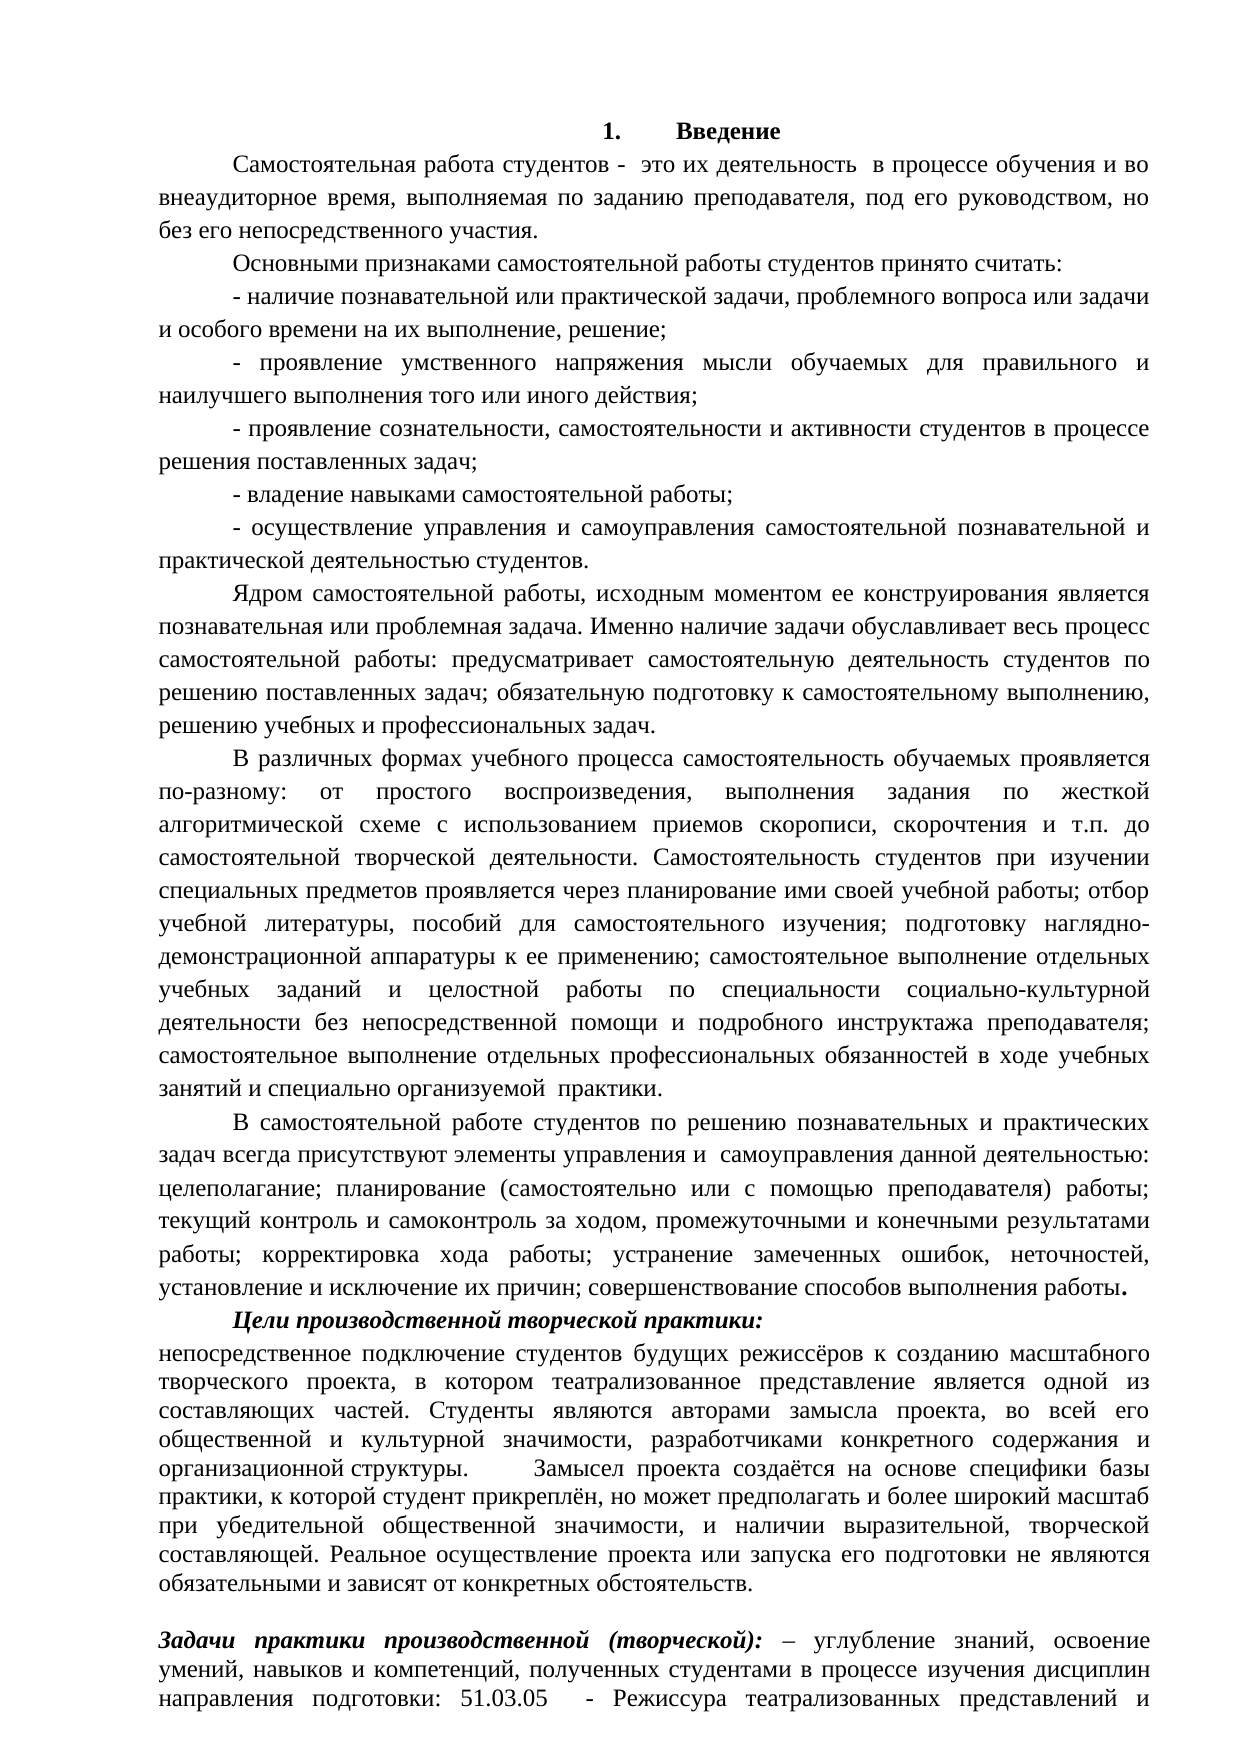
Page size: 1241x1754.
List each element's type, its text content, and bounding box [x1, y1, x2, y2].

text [158, 1625, 1151, 1711]
text Цели производственной творческой практики: [158, 1305, 1151, 1333]
text В самостоятельной работе студентов по решению познавательных и практических задач всегда присутствуют элементы управления и самоуправления данной деятельностью: целеполагание; планирование (самостоятельно или с помощью преподавателя) работы; текущий контроль и самоконтроль за ходом, промежуточными и конечными результатами работы; корректировка хода работы; устранение замеченных ошибок, неточностей, установление и исключение их причин; совершенствование способов выполнения работы. [158, 1107, 1151, 1300]
text Самостоятельная работа студентов - это их деятельность в процессе обучения и во внеаудиторное время, выполняемая по заданию преподавателя, под его руководством, но без его непосредственного участия. [158, 149, 1151, 244]
text В различных формах учебного процесса самостоятельность обучаемых проявляется по-разному: от простого воспроизведения, выполнения задания по жесткой алгоритмической схеме с использованием приемов скорописи, скорочтения и т.п. до самостоятельной творческой деятельности. Самостоятельность студентов при изучении специальных предметов проявляется через планирование ими своей учебной работы; отбор учебной литературы, пособий для самостоятельного изучения; подготовку наглядно-демонстрационной аппаратуры к ее применению; самостоятельное выполнение отдельных учебных заданий и целостной работы по специальности социально-культурной деятельности без непосредственной помощи и подробного инструктажа преподавателя; самостоятельное выполнение отдельных профессиональных обязанностей в ходе учебных занятий и специально организуемой практики. [158, 743, 1151, 1102]
list Введение [232, 116, 1151, 145]
text - владение навыками самостоятельной работы; [158, 479, 1151, 508]
text Основными признаками самостоятельной работы студентов принято считать: [158, 248, 1151, 277]
text Ядром самостоятельной работы, исходным моментом ее конструирования является познавательная или проблемная задача. Именно наличие задачи обуславливает весь процесс самостоятельной работы: предусматривает самостоятельную деятельность студентов по решению поставленных задач; обязательную подготовку к самостоятельному выполнению, решению учебных и профессиональных задач. [158, 578, 1151, 739]
text - проявление сознательности, самостоятельности и активности студентов в процессе решения поставленных задач; [158, 413, 1151, 475]
text непосредственное подключение студентов будущих режиссёров к созданию масштабного творческого проекта, в котором театрализованное представление является одной из составляющих частей. Студенты являются авторами замысла проекта, во всей его общественной и культурной значимости, разработчиками конкретного содержания и организационной структуры. Замысел проекта создаётся на основе специфики базы практики, к которой студент прикреплён, но может предполагать и более широкий масштаб при убедительной общественной значимости, и наличии выразительной, творческой составляющей. Реальное осуществление проекта или запуска его подготовки не являются обязательными и зависят от конкретных обстоятельств. [158, 1338, 1151, 1596]
text - наличие познавательной или практической задачи, проблемного вопроса или задачи и особого времени на их выполнение, решение; [158, 281, 1151, 343]
text - осуществление управления и самоуправления самостоятельной познавательной и практической деятельностью студентов. [158, 512, 1151, 574]
text - проявление умственного напряжения мысли обучаемых для правильного и наилучшего выполнения того или иного действия; [158, 347, 1151, 409]
